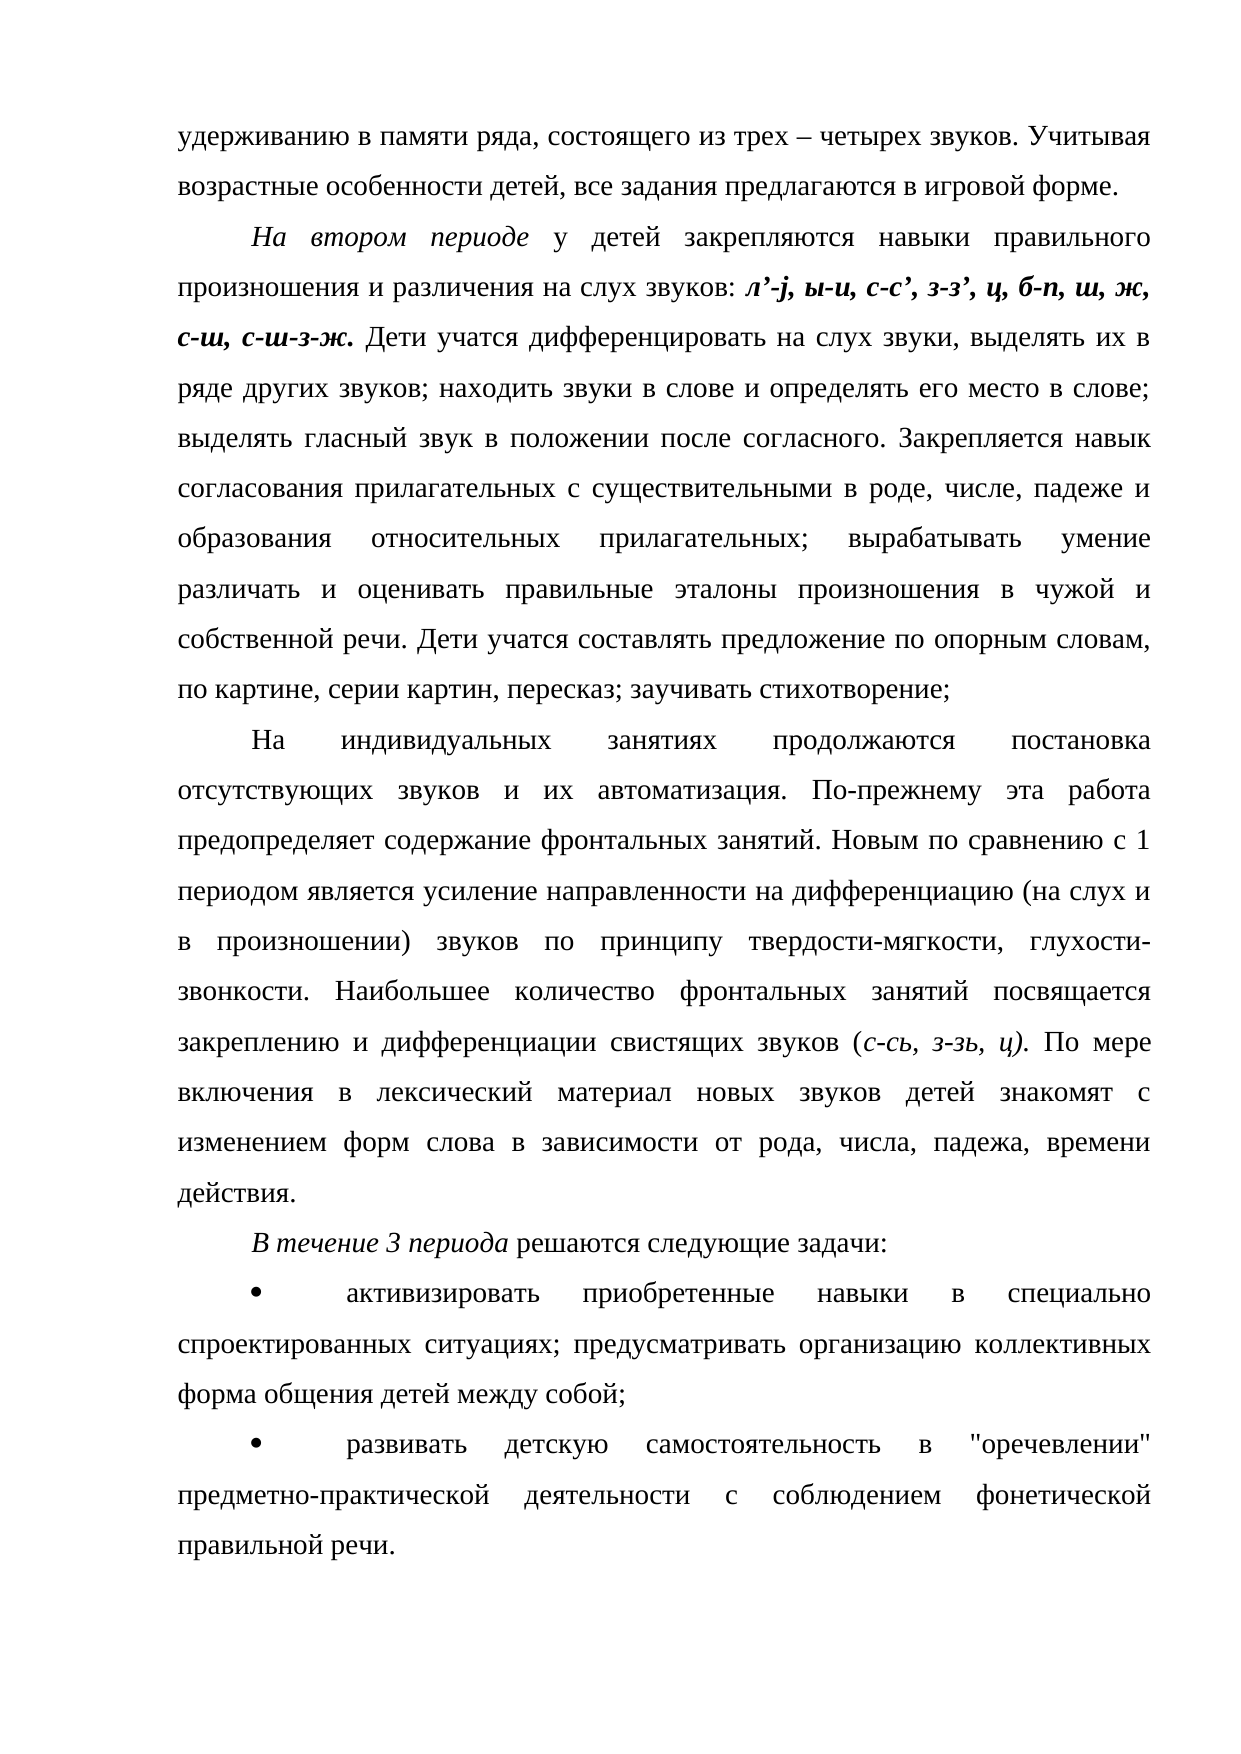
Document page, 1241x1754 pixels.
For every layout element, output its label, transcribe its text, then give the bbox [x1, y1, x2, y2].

text В течение 3 периода решаются следующие задачи: [177, 1225, 1152, 1258]
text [177, 118, 1152, 202]
text На втором периоде у детей закрепляются навыки правильного произношения и различения на слух звуков: л’-j, ы-и, с-с’, з-з’, ц, б-п, ш, ж, с-ш, с-ш-з-ж. Дети учатся дифференцировать на слух звуки, выделять их в ряде других звуков; находить звуки в слове и определять его место в слове; выделять гласный звук в положении после согласного. Закрепляется навык согласования прилагательных с существительными в роде, числе, падеже и образования относительных прилагательных; вырабатывать умение различать и оценивать правильные эталоны произношения в чужой и собственной речи. Дети учатся составлять предложение по опорным словам, по картине, серии картин, пересказ; заучивать стихотворение; [177, 219, 1152, 705]
list активизировать приобретенные навыки в специально спроектированных ситуациях; предусматривать организацию коллективных форма общения детей между собой; [177, 1275, 1152, 1409]
list развивать детскую самостоятельность в "оречевлении" предметно-практической деятельности с соблюдением фонетической правильной речи. [177, 1426, 1152, 1561]
text На индивидуальных занятиях продолжаются постановка отсутствующих звуков и их автоматизация. По-прежнему эта работа предопределяет содержание фронтальных занятий. Новым по сравнению с 1 периодом является усиление направленности на дифференциацию (на слух и в произношении) звуков по принципу твердости-мягкости, глухости-звонкости. Наибольшее количество фронтальных занятий посвящается закреплению и дифференциации свистящих звуков (с-сь, з-зь, ц). По мере включения в лексический материал новых звуков детей знакомят с изменением форм слова в зависимости от рода, числа, падежа, времени действия. [177, 722, 1152, 1208]
